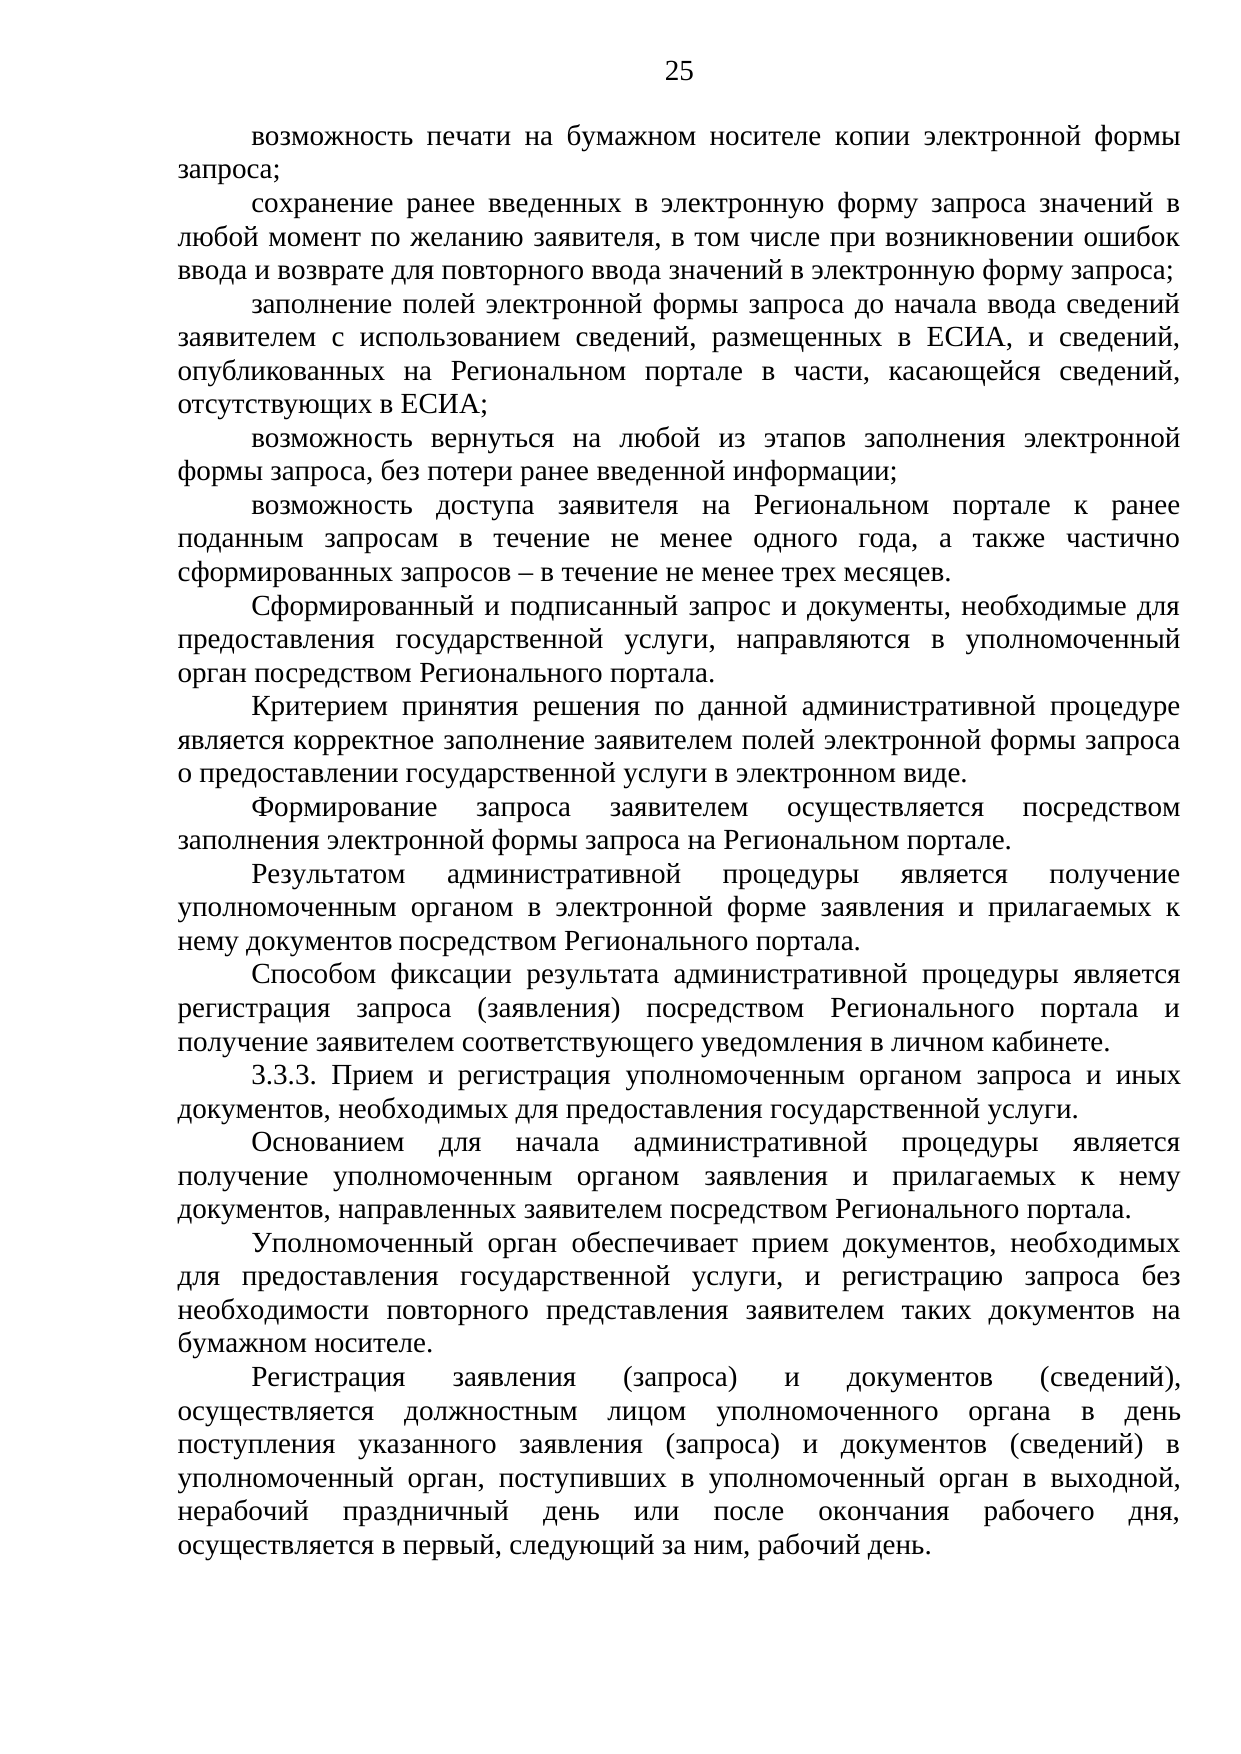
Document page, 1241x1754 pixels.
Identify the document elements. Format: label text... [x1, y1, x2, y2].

text сохранение ранее введенных в электронную форму запроса значений в любой момент по желанию заявителя, в том числе при возникновении ошибок ввода и возврате для повторного ввода значений в электронную форму запроса; [177, 185, 1181, 286]
text Основанием для начала административной процедуры является получение уполномоченным органом заявления и прилагаемых к нему документов, направленных заявителем посредством Регионального портала. [177, 1124, 1181, 1225]
text Результатом административной процедуры является получение уполномоченным органом в электронной форме заявления и прилагаемых к нему документов посредством Регионального портала. [177, 856, 1181, 957]
text возможность вернуться на любой из этапов заполнения электронной формы запроса, без потери ранее введенной информации; [177, 420, 1181, 487]
text Критерием принятия решения по данной административной процедуре является корректное заполнение заявителем полей электронной формы запроса о предоставлении государственной услуги в электронном виде. [177, 688, 1181, 789]
text Формирование запроса заявителем осуществляется посредством заполнения электронной формы запроса на Региональном портале. [177, 789, 1181, 856]
text Сформированный и подписанный запрос и документы, необходимые для предоставления государственной услуги, направляются в уполномоченный орган посредством Регионального портала. [177, 588, 1181, 688]
text возможность печати на бумажном носителе копии электронной формы запроса; [177, 118, 1181, 185]
text Регистрация заявления (запроса) и документов (сведений), осуществляется должностным лицом уполномоченного органа в день поступления указанного заявления (запроса) и документов (сведений) в уполномоченный орган, поступивших в уполномоченный орган в выходной, нерабочий праздничный день или после окончания рабочего дня, осуществляется в первый, следующий за ним, рабочий день. [177, 1359, 1181, 1560]
text 3.3.3. Прием и регистрация уполномоченным органом запроса и иных документов, необходимых для предоставления государственной услуги. [177, 1057, 1181, 1124]
text возможность доступа заявителя на Региональном портале к ранее поданным запросам в течение не менее одного года, а также частично сформированных запросов – в течение не менее трех месяцев. [177, 487, 1181, 588]
text Способом фиксации результата административной процедуры является регистрация запроса (заявления) посредством Регионального портала и получение заявителем соответствующего уведомления в личном кабинете. [177, 957, 1181, 1057]
text Уполномоченный орган обеспечивает прием документов, необходимых для предоставления государственной услуги, и регистрацию запроса без необходимости повторного представления заявителем таких документов на бумажном носителе. [177, 1225, 1181, 1359]
text заполнение полей электронной формы запроса до начала ввода сведений заявителем с использованием сведений, размещенных в ЕСИА, и сведений, опубликованных на Региональном портале в части, касающейся сведений, отсутствующих в ЕСИА; [177, 286, 1181, 420]
